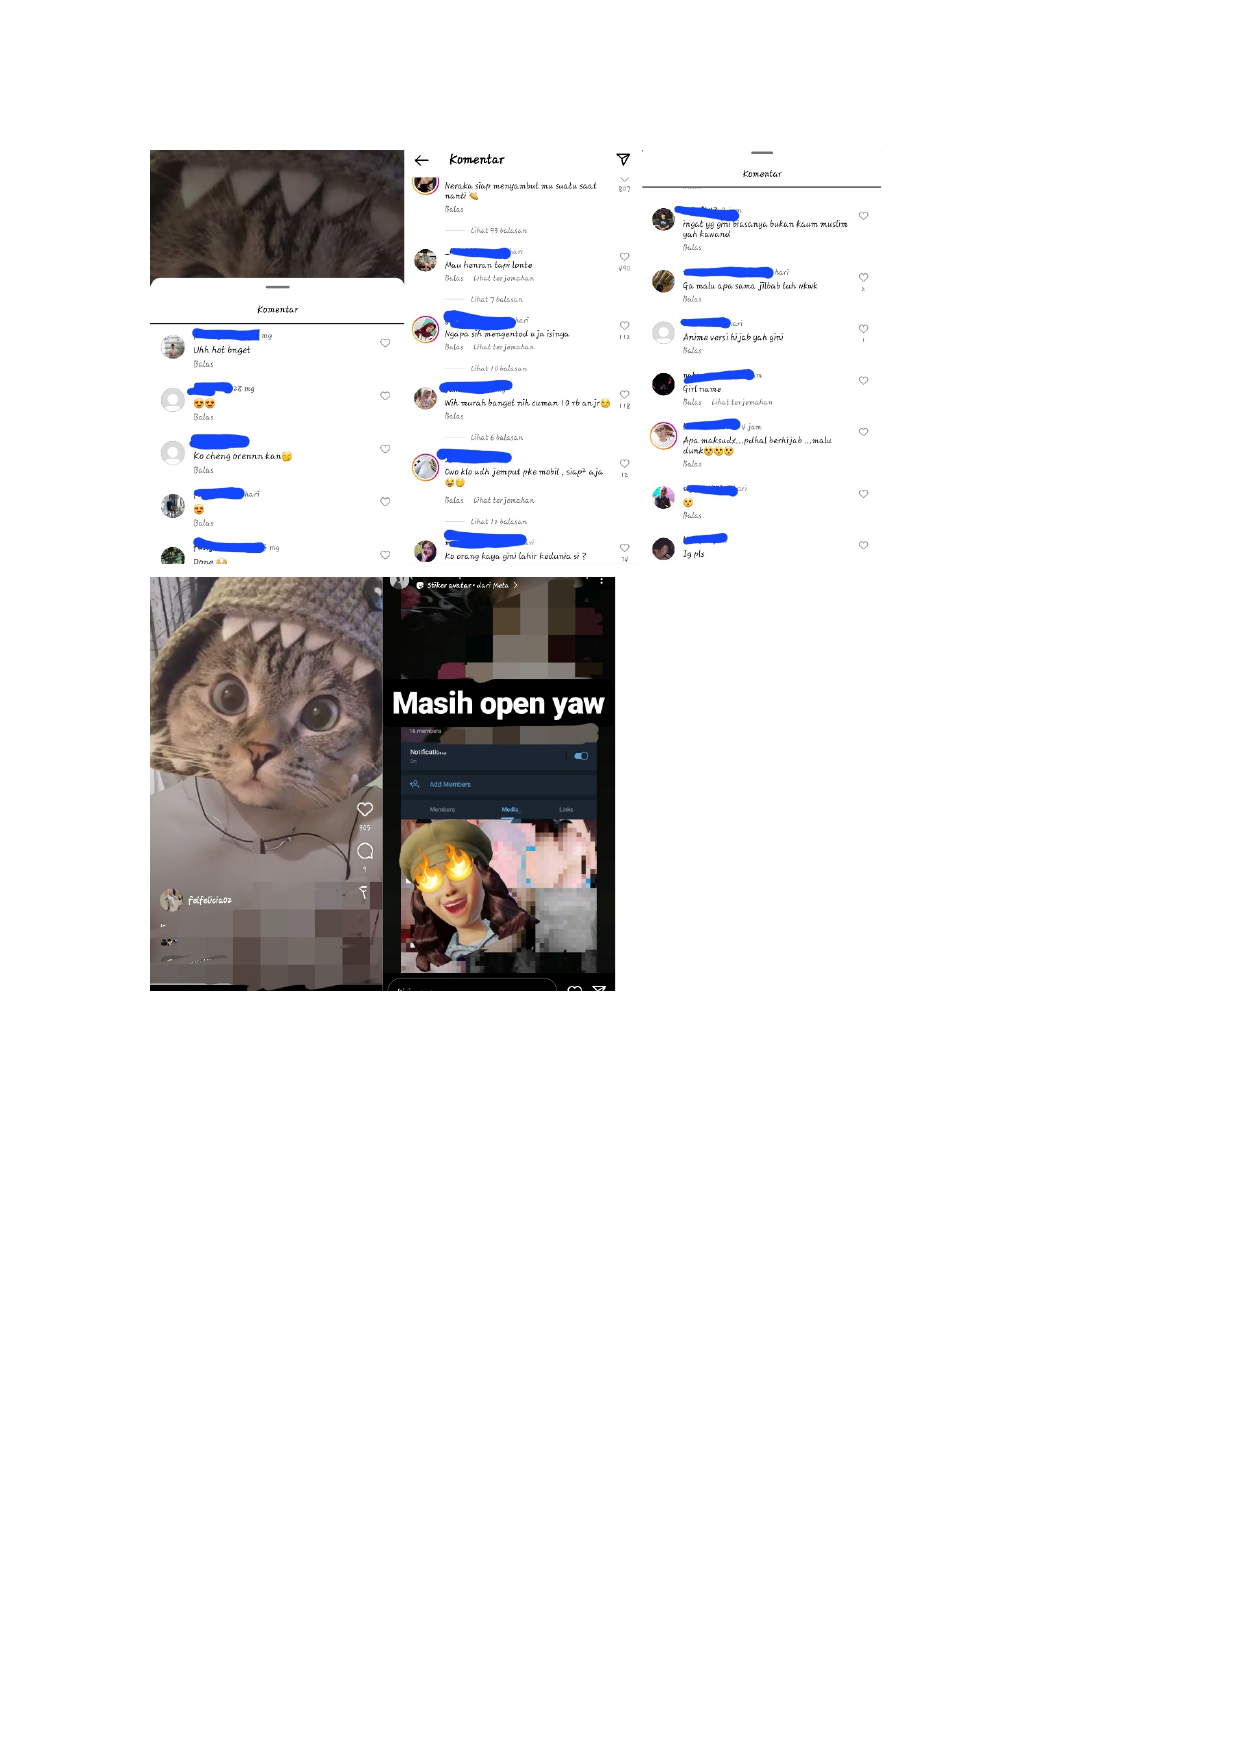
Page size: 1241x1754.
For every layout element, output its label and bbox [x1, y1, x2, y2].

picture [150, 150, 882, 564]
picture [150, 577, 616, 991]
